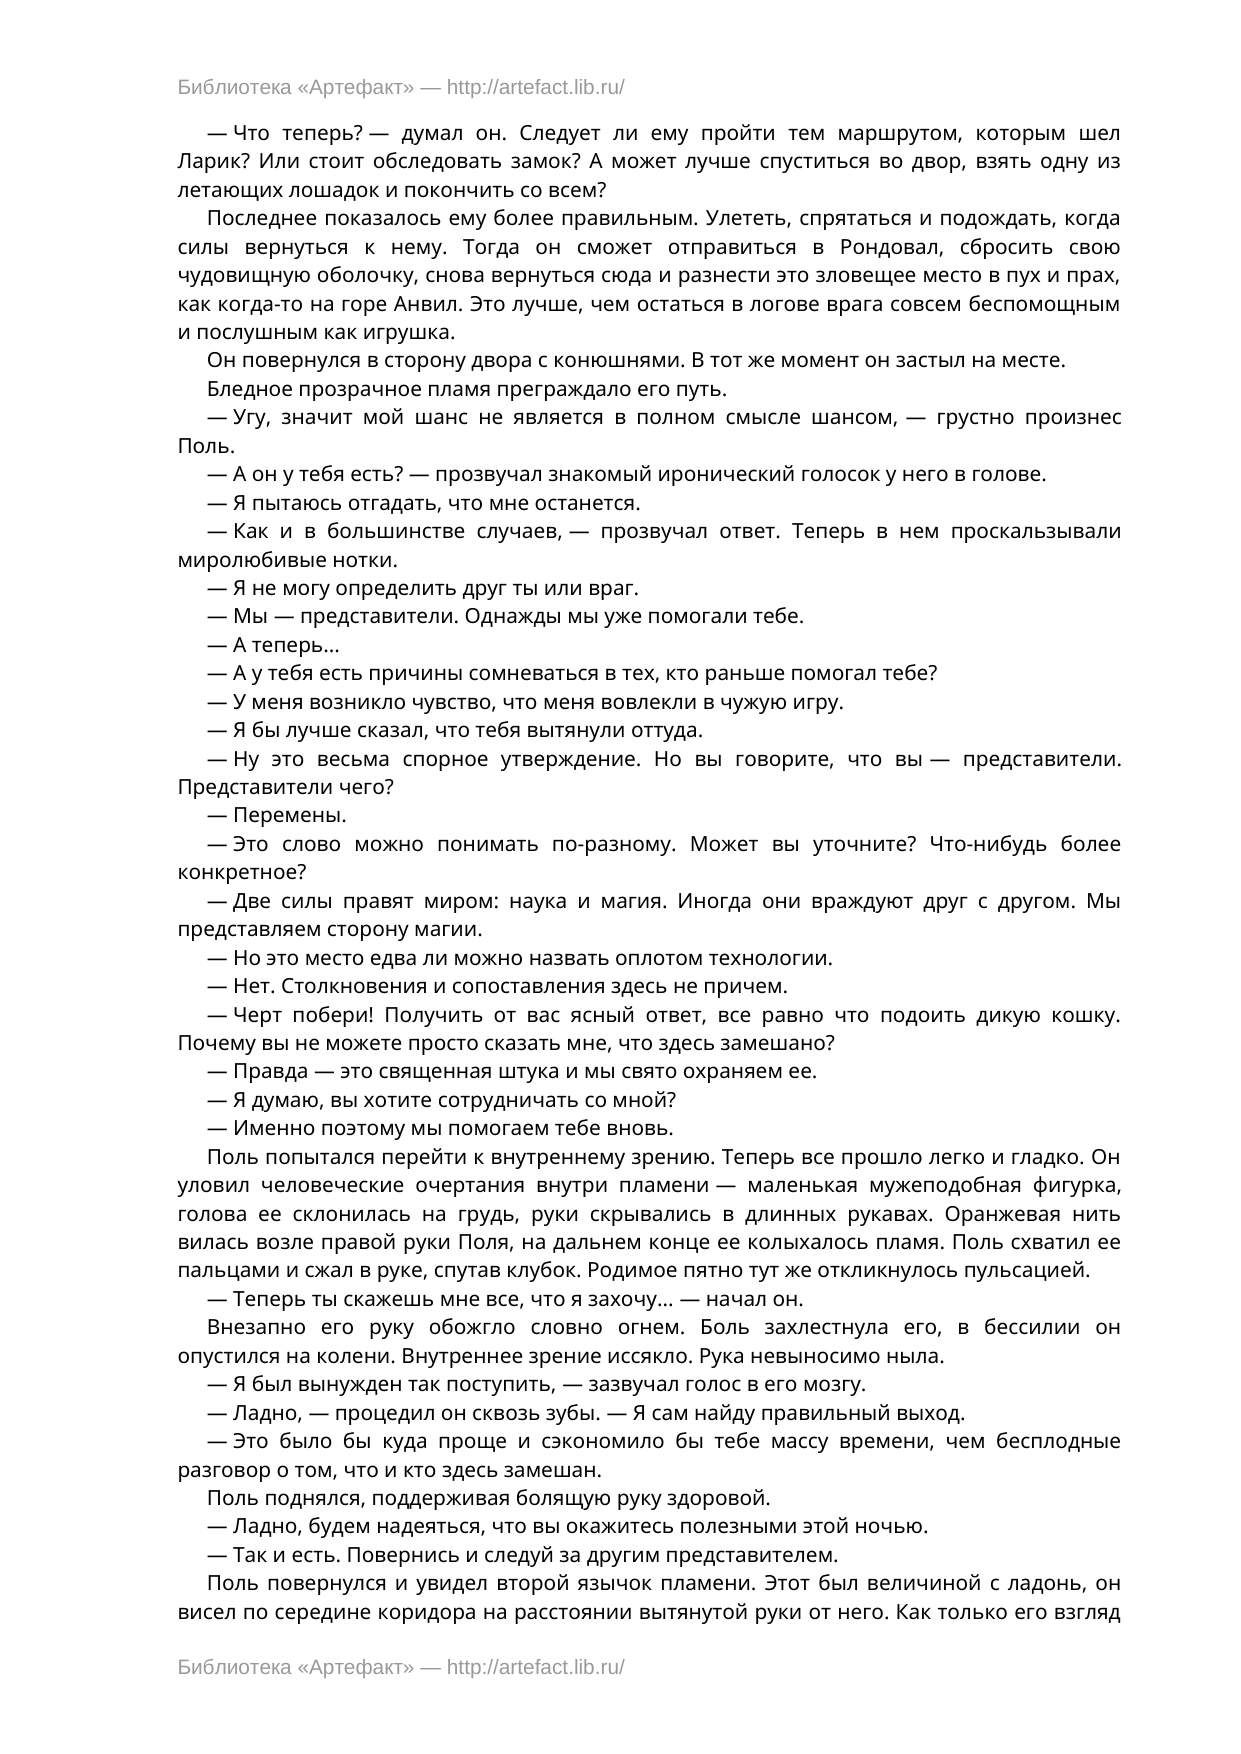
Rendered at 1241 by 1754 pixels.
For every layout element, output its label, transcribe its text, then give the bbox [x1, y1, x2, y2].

text — Я был вынужден так поступить, — зазвучал голос в его мозгу. [177, 1369, 1122, 1398]
text — Я не могу определить друг ты или враг. [177, 573, 1122, 602]
text — Мы — представители. Однажды мы уже помогали тебе. [177, 602, 1122, 630]
text — Теперь ты скажешь мне все, что я захочу... — начал он. [177, 1284, 1122, 1312]
text — Я бы лучше сказал, что тебя вытянули оттуда. [177, 715, 1122, 744]
text Он повернулся в сторону двора с конюшнями. В тот же момент он застыл на месте. [177, 346, 1122, 374]
text — Но это место едва ли можно назвать оплотом технологии. [177, 943, 1122, 971]
text — Как и в большинстве случаев, — прозвучал ответ. Теперь в нем проскальзывали миролюбивые нотки. [177, 516, 1122, 573]
text — А у тебя есть причины сомневаться в тех, кто раньше помогал тебе? [177, 658, 1122, 687]
text — А он у тебя есть? — прозвучал знакомый иронический голосок у него в голове. [177, 459, 1122, 488]
text Поль попытался перейти к внутреннему зрению. Теперь все прошло легко и гладко. Он уловил человеческие очертания внутри пламени — маленькая мужеподобная фигурка, голова ее склонилась на грудь, руки скрывались в длинных рукавах. Оранжевая нить вилась возле правой руки Поля, на дальнем конце ее колыхалось пламя. Поль схватил ее пальцами и сжал в руке, спутав клубок. Родимое пятно тут же откликнулось пульсацией. [177, 1142, 1122, 1284]
text — Ладно, — процедил он сквозь зубы. — Я сам найду правильный выход. [177, 1398, 1122, 1426]
text — Так и есть. Повернись и следуй за другим представителем. [177, 1540, 1122, 1568]
text — Черт побери! Получить от вас ясный ответ, все равно что подоить дикую кошку. Почему вы не можете просто сказать мне, что здесь замешано? [177, 1000, 1122, 1057]
text — Перемены. [177, 801, 1122, 829]
text — Нет. Столкновения и сопоставления здесь не причем. [177, 971, 1122, 1000]
text — Это было бы куда проще и сэкономило бы тебе массу времени, чем бесплодные разговор о том, что и кто здесь замешан. [177, 1426, 1122, 1483]
text Последнее показалось ему более правильным. Улететь, спрятаться и подождать, когда силы вернуться к нему. Тогда он сможет отправиться в Рондовал, сбросить свою чудовищную оболочку, снова вернуться сюда и разнести это зловещее место в пух и прах, как когда-то на горе Анвил. Это лучше, чем остаться в логове врага совсем беспомощным и послушным как игрушка. [177, 203, 1122, 346]
text — Правда — это священная штука и мы свято охраняем ее. [177, 1057, 1122, 1085]
text — Две силы правят миром: наука и магия. Иногда они враждуют друг с другом. Мы представляем сторону магии. [177, 886, 1122, 943]
text — У меня возникло чувство, что меня вовлекли в чужую игру. [177, 687, 1122, 715]
text — Ну это весьма спорное утверждение. Но вы говорите, что вы — представители. Представители чего? [177, 744, 1122, 801]
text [177, 1568, 1122, 1625]
text Поль поднялся, поддерживая болящую руку здоровой. [177, 1483, 1122, 1512]
text — Это слово можно понимать по-разному. Может вы уточните? Что-нибудь более конкретное? [177, 829, 1122, 886]
text — Угу, значит мой шанс не является в полном смысле шансом, — грустно произнес Поль. [177, 402, 1122, 459]
text Внезапно его руку обожгло словно огнем. Боль захлестнула его, в бессилии он опустился на колени. Внутреннее зрение иссякло. Рука невыносимо ныла. [177, 1312, 1122, 1369]
text — А теперь... [177, 630, 1122, 658]
text — Что теперь? — думал он. Следует ли ему пройти тем маршрутом, которым шел Ларик? Или стоит обследовать замок? А может лучше спуститься во двор, взять одну из летающих лошадок и покончить со всем? [177, 118, 1122, 203]
text — Я пытаюсь отгадать, что мне останется. [177, 488, 1122, 516]
text — Именно поэтому мы помогаем тебе вновь. [177, 1113, 1122, 1142]
text Бледное прозрачное пламя преграждало его путь. [177, 374, 1122, 402]
text — Я думаю, вы хотите сотрудничать со мной? [177, 1085, 1122, 1113]
text — Ладно, будем надеяться, что вы окажитесь полезными этой ночью. [177, 1512, 1122, 1540]
